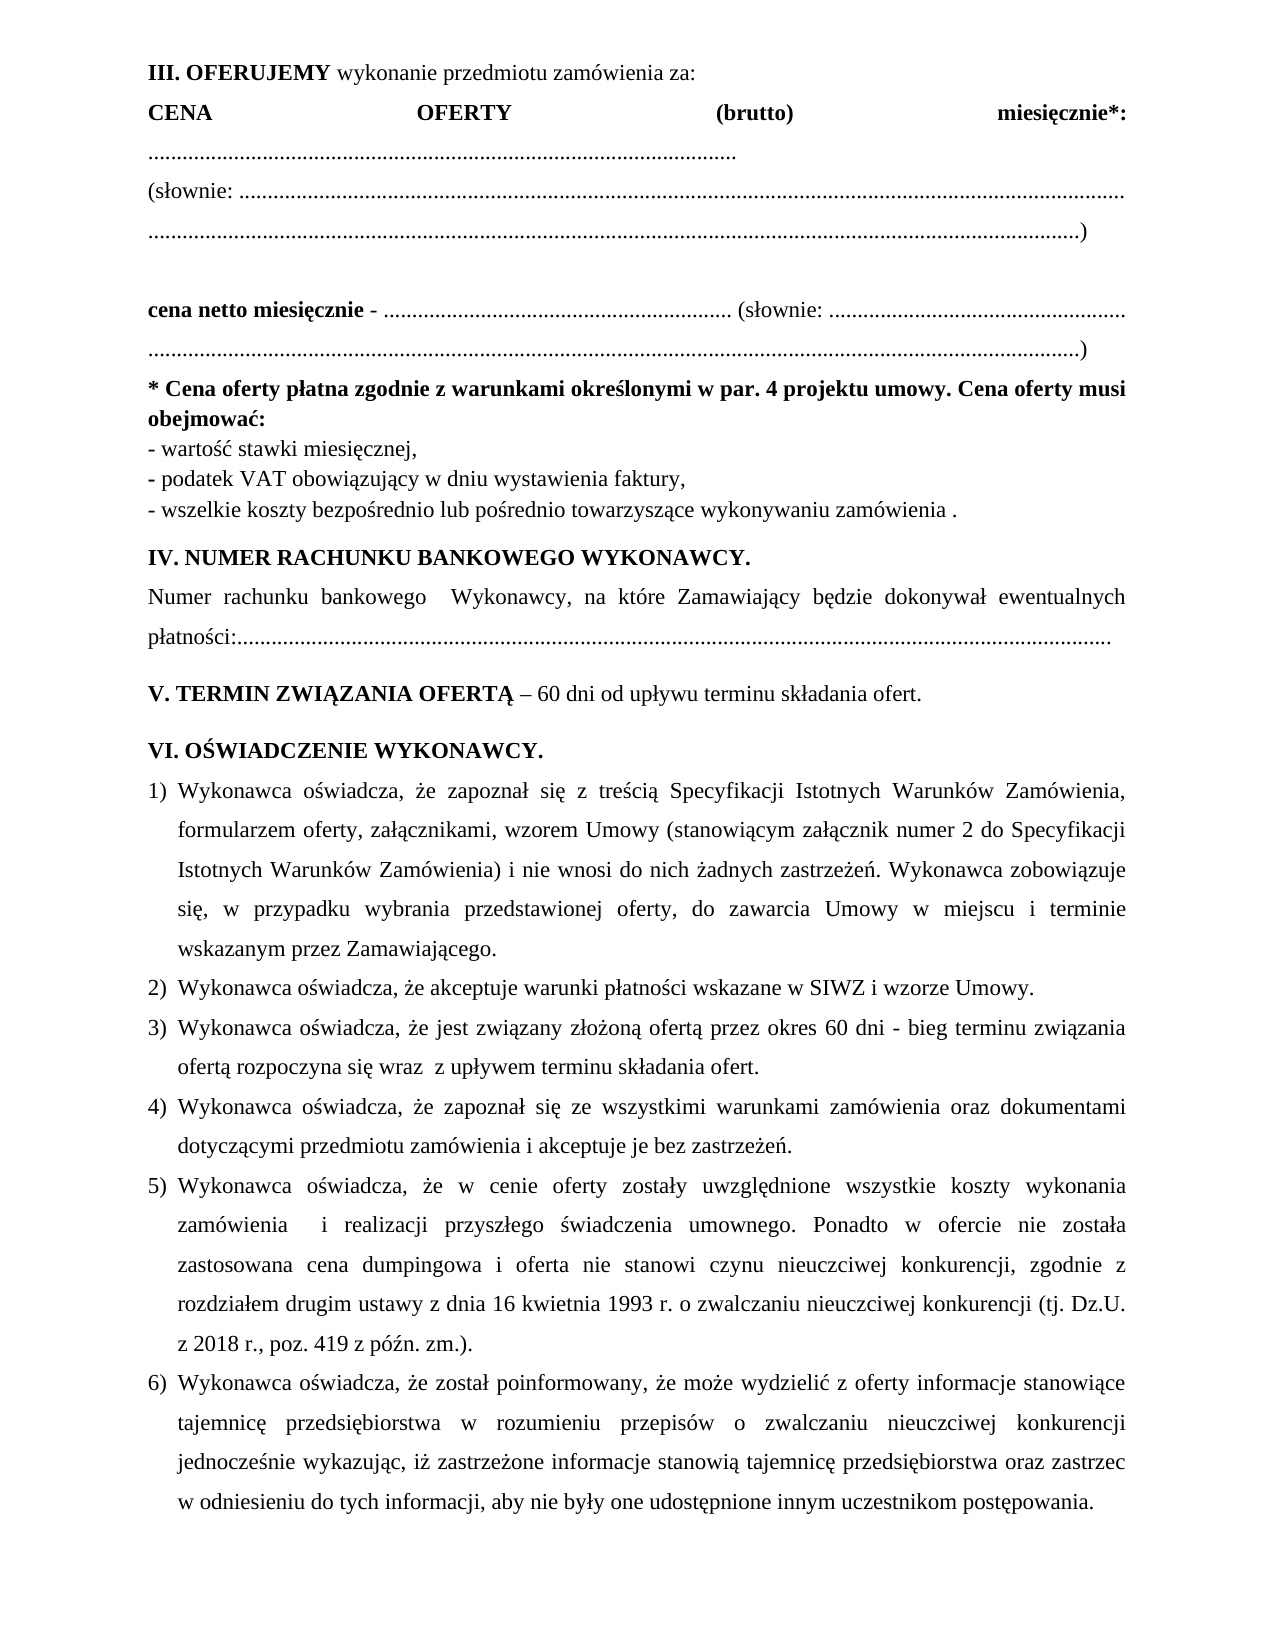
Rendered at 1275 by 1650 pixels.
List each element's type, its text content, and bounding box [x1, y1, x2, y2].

list Wykonawca oświadcza, że w cenie oferty zostały uwzględnione wszystkie koszty wykonania zamówienia i realizacji przyszłego świadczenia umownego. Ponadto w ofercie nie została zastosowana cena dumpingowa i oferta nie stanowi czynu nieuczciwej konkurencji, zgodnie z rozdziałem drugim ustawy z dnia 16 kwietnia 1993 r. o zwalczaniu nieuczciwej konkurencji (tj. Dz.U. z 2018 r., poz. 419 z późn. zm.). [148, 1172, 1127, 1356]
list Wykonawca oświadcza, że zapoznał się ze wszystkimi warunkami zamówienia oraz dokumentami dotyczącymi przedmiotu zamówienia i akceptuje je bez zastrzeżeń. [148, 1093, 1127, 1159]
text - podatek VAT obowiązujący w dniu wystawienia faktury, [148, 466, 1127, 492]
list Wykonawca oświadcza, że jest związany złożoną ofertą przez okres 60 dni - bieg terminu związania ofertą rozpoczyna się wraz z upływem terminu składania ofert. [148, 1014, 1127, 1080]
text - wszelkie koszty bezpośrednio lub pośrednio towarzyszące wykonywaniu zamówienia . [148, 496, 1127, 522]
list Wykonawca oświadcza, że akceptuje warunki płatności wskazane w SIWZ i wzorze Umowy. [148, 974, 1127, 1001]
text ...................................................................................................................................................................) [148, 335, 1127, 362]
text cena netto miesięcznie - ............................................................. (słownie: .................................................... [148, 296, 1127, 322]
text * Cena oferty płatna zgodnie z warunkami określonymi w par. 4 projektu umowy. Cena oferty musi obejmować: [148, 375, 1127, 431]
text CENA OFERTY (brutto) miesięcznie*: ....................................................................................................... (słownie: ........................................................................................................................................................... [148, 98, 1127, 204]
text V. TERMIN ZWIĄZANIA OFERTĄ – 60 dni od upływu terminu składania ofert. [148, 680, 1127, 707]
text VI. OŚWIADCZENIE WYKONAWCY. [148, 738, 1127, 764]
text IV. NUMER RACHUNKU BANKOWEGO WYKONAWCY. [148, 544, 1127, 570]
text Numer rachunku bankowego Wykonawcy, na które Zamawiający będzie dokonywał ewentualnych płatności:......................................................................................................................................................... [148, 583, 1127, 649]
text ...................................................................................................................................................................) [148, 217, 1127, 243]
list Wykonawca oświadcza, że zapoznał się z treścią Specyfikacji Istotnych Warunków Zamówienia, formularzem oferty, załącznikami, wzorem Umowy (stanowiącym załącznik numer 2 do Specyfikacji Istotnych Warunków Zamówienia) i nie wnosi do nich żadnych zastrzeżeń. Wykonawca zobowiązuje się, w przypadku wybrania przedstawionej oferty, do zawarcia Umowy w miejscu i terminie wskazanym przez Zamawiającego. [148, 777, 1127, 961]
text - wartość stawki miesięcznej, [148, 435, 1127, 462]
list Wykonawca oświadcza, że został poinformowany, że może wydzielić z oferty informacje stanowiące tajemnicę przedsiębiorstwa w rozumieniu przepisów o zwalczaniu nieuczciwej konkurencji jednocześnie wykazując, iż zastrzeżone informacje stanowią tajemnicę przedsiębiorstwa oraz zastrzec w odniesieniu do tych informacji, aby nie były one udostępnione innym uczestnikom postępowania. [148, 1369, 1127, 1514]
text III. OFERUJEMY wykonanie przedmiotu zamówienia za: [148, 59, 1127, 85]
